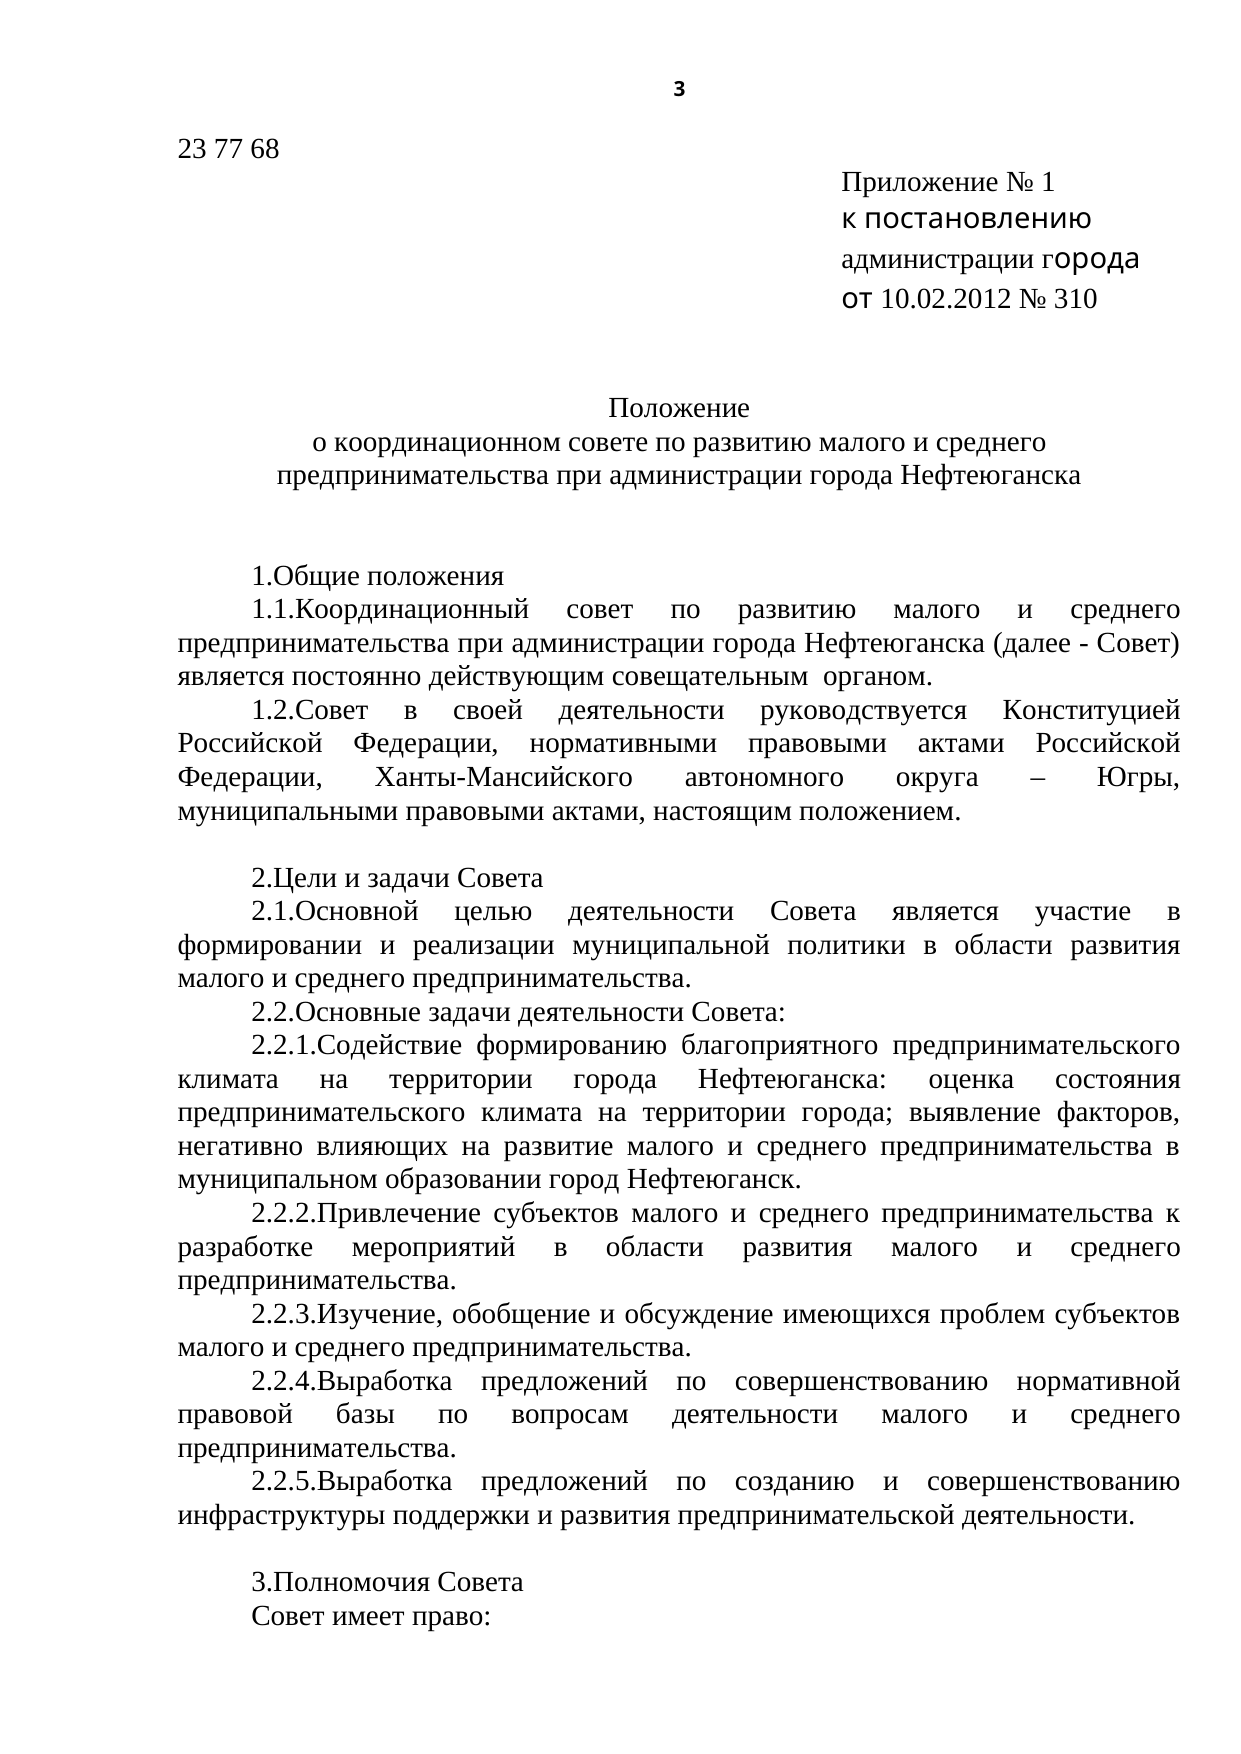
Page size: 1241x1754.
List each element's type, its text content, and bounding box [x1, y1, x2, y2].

text Совет имеет право: [177, 1598, 1181, 1631]
text 2.2.Основные задачи деятельности Совета: [177, 994, 1181, 1027]
text от 10.02.2012 № 310 [472, 277, 1181, 317]
text 2.1.Основной целью деятельности Совета является участие в формировании и реализации муниципальной политики в области развития малого и среднего предпринимательства. [177, 893, 1181, 994]
text Приложение № 1 [177, 164, 1181, 198]
text 1.Общие положения [177, 558, 1181, 591]
text 2.2.2.Привлечение субъектов малого и среднего предпринимательства к разработке мероприятий в области развития малого и среднего предпринимательства. [177, 1195, 1181, 1296]
text 2.2.3.Изучение, обобщение и обсуждение имеющихся проблем субъектов малого и среднего предпринимательства. [177, 1296, 1181, 1363]
text 23 77 68 [177, 131, 1181, 164]
text к постановлению администрации города [841, 198, 1181, 277]
text 2.2.5.Выработка предложений по созданию и совершенствованию инфраструктуры поддержки и развития предпринимательской деятельности. [177, 1463, 1181, 1531]
title Положение [177, 390, 1181, 424]
text 1.1.Координационный совет по развитию малого и среднего предпринимательства при администрации города Нефтеюганска (далее - Совет) является постоянно действующим совещательным органом. [177, 591, 1181, 692]
text 2.2.4.Выработка предложений по совершенствованию нормативной правовой базы по вопросам деятельности малого и среднего предпринимательства. [177, 1363, 1181, 1463]
text 1.2.Совет в своей деятельности руководствуется Конституцией Российской Федерации, нормативными правовыми актами Российской Федерации, Ханты-Мансийского автономного округа – Югры, муниципальными правовыми актами, настоящим положением. [177, 692, 1181, 826]
text 2.Цели и задачи Совета [177, 860, 1181, 893]
text 2.2.1.Содействие формированию благоприятного предпринимательского климата на территории города Нефтеюганска: оценка состояния предпринимательского климата на территории города; выявление факторов, негативно влияющих на развитие малого и среднего предпринимательства в муниципальном образовании город Нефтеюганск. [177, 1027, 1181, 1195]
text 3.Полномочия Совета [177, 1564, 1181, 1598]
title о координационном совете по развитию малого и среднего предпринимательства при администрации города Нефтеюганска [177, 424, 1181, 491]
